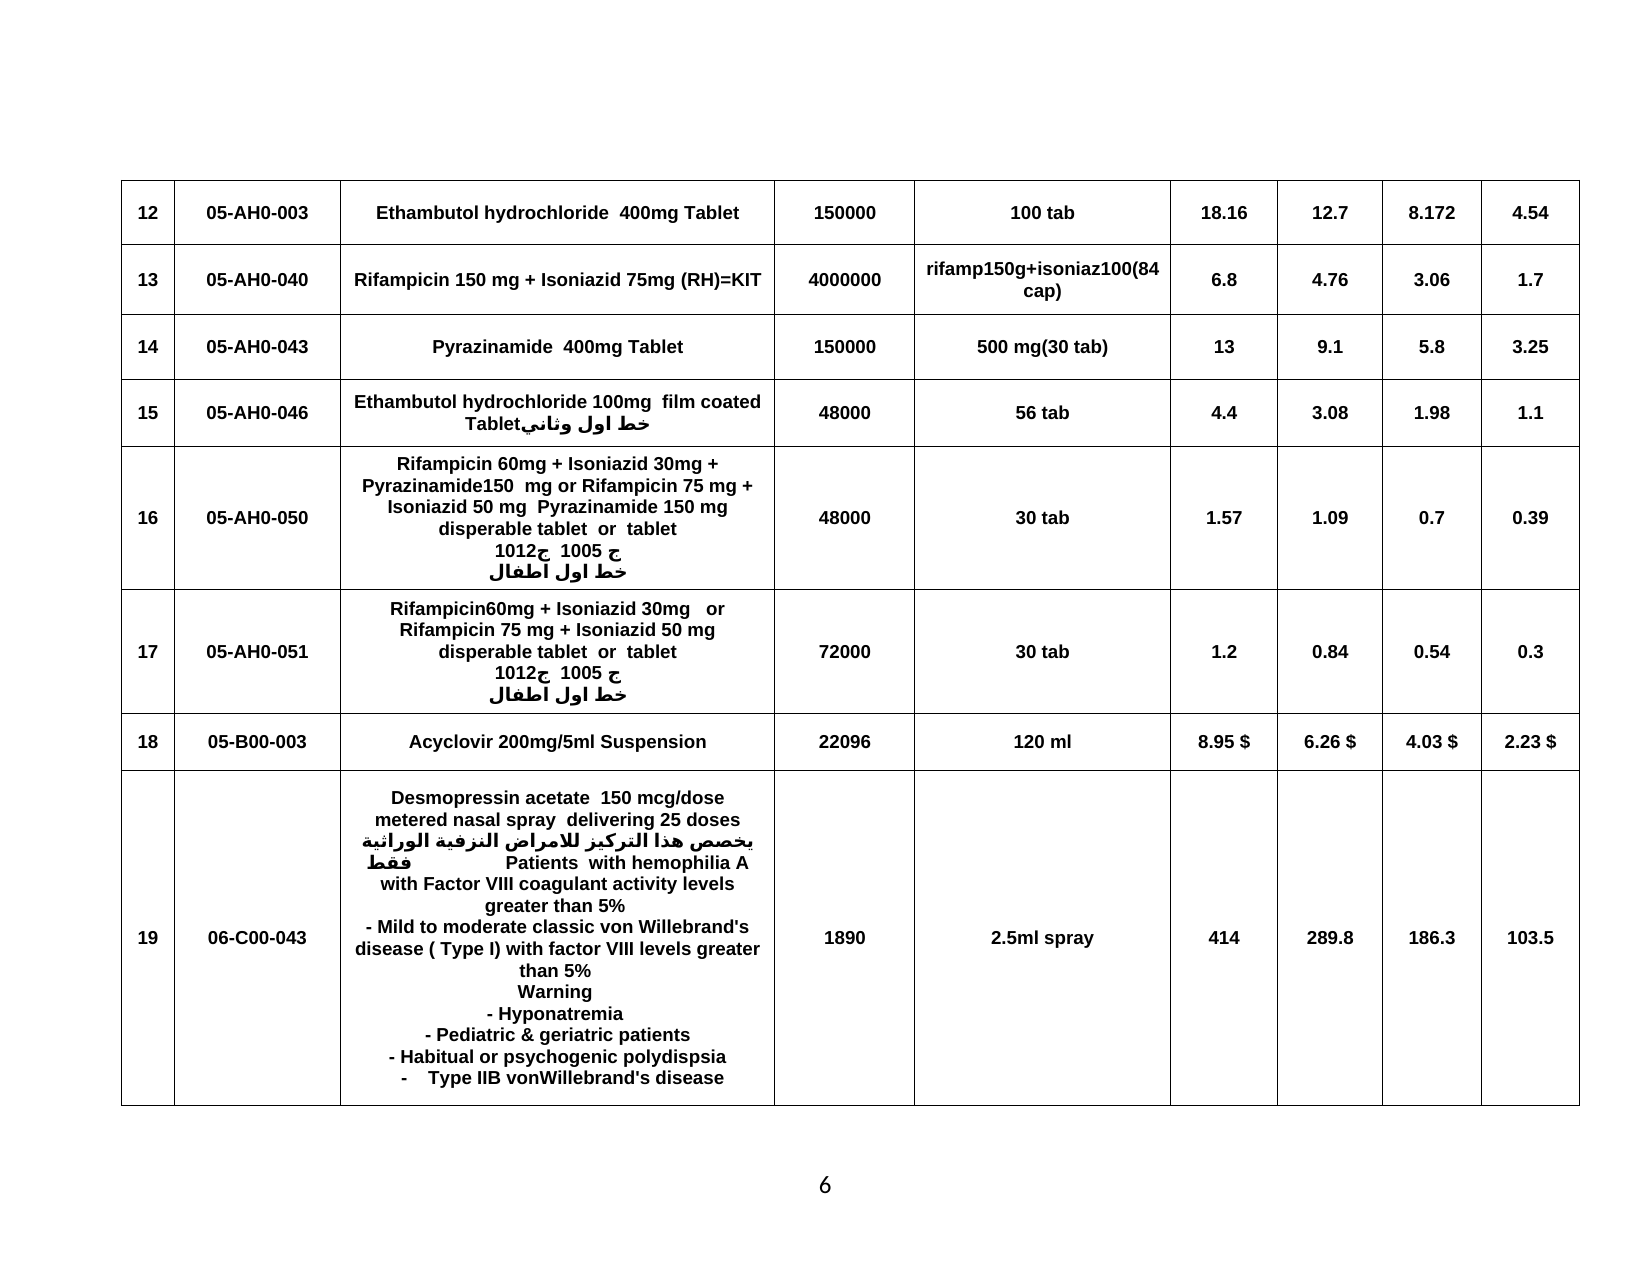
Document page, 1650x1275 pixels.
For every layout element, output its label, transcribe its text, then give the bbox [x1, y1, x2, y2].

table_cell 4.4 [1171, 380, 1277, 446]
table_cell 414 [1171, 771, 1277, 1104]
table_cell 4.76 [1278, 245, 1382, 314]
table_cell Desmopressin acetate 150 mcg/dose metered nasal spray delivering 25 doses يخصص هذا التركيز للامراض النزفية الوراثية فقط Patients with hemophilia A with Factor VIII coagulant activity levels greater than 5% - Mild to moderate classic von Willebrand's disease ( Type I) with factor VIII levels greater than 5% Warning - Hyponatremia - Pediatric & geriatric patients - Habitual or psychogenic polydispsia - Type IIB vonWillebrand's disease [341, 771, 774, 1104]
table_cell Rifampicin60mg + Isoniazid 30mg or Rifampicin 75 mg + Isoniazid 50 mg disperable tablet or tablet ج 1005 ج1012 خط اول اطفال [341, 590, 774, 713]
table_cell 4.54 [1482, 181, 1579, 244]
table_cell 2.5ml spray [915, 771, 1170, 1104]
table_cell 14 [122, 315, 174, 379]
table_cell 05-AH0-040 [175, 245, 340, 314]
table_cell 30 tab [915, 590, 1170, 713]
table_cell 30 tab [915, 447, 1170, 589]
table_cell 18 [122, 714, 174, 770]
table_cell 1.1 [1482, 380, 1579, 446]
table_cell 22096 [775, 714, 914, 770]
table_cell 1.09 [1278, 447, 1382, 589]
table_cell 1.98 [1383, 380, 1481, 446]
table_cell 05-B00-003 [175, 714, 340, 770]
table_cell 3.08 [1278, 380, 1382, 446]
table_cell Acyclovir 200mg/5ml Suspension [341, 714, 774, 770]
table_cell 05-AH0-051 [175, 590, 340, 713]
table_cell 0.54 [1383, 590, 1481, 713]
table_cell Pyrazinamide 400mg Tablet [341, 315, 774, 379]
table_cell 150000 [775, 181, 914, 244]
table_cell 8.172 [1383, 181, 1481, 244]
table_cell 05-AH0-050 [175, 447, 340, 589]
table_cell 06-C00-043 [175, 771, 340, 1104]
table_cell 120 ml [915, 714, 1170, 770]
table_cell 48000 [775, 447, 914, 589]
table_cell 13 [122, 245, 174, 314]
table_cell 150000 [775, 315, 914, 379]
table_cell 05-AH0-003 [175, 181, 340, 244]
table_cell 12 [122, 181, 174, 244]
table_cell 289.8 [1278, 771, 1382, 1104]
table_cell 5.8 [1383, 315, 1481, 379]
table_cell 0.84 [1278, 590, 1382, 713]
table_cell 1.7 [1482, 245, 1579, 314]
table_cell 0.39 [1482, 447, 1579, 589]
table_cell 56 tab [915, 380, 1170, 446]
table_cell 12.7 [1278, 181, 1382, 244]
table_cell 0.7 [1383, 447, 1481, 589]
table_cell 19 [122, 771, 174, 1104]
table_cell 3.06 [1383, 245, 1481, 314]
table_cell 1.57 [1171, 447, 1277, 589]
table_cell 9.1 [1278, 315, 1382, 379]
table_cell 13 [1171, 315, 1277, 379]
table_cell 05-AH0-043 [175, 315, 340, 379]
table_cell 2.23 $ [1482, 714, 1579, 770]
table_cell 17 [122, 590, 174, 713]
table_cell 4.03 $ [1383, 714, 1481, 770]
table_cell Ethambutol hydrochloride 100mg film coated Tabletخط اول وثاني [341, 380, 774, 446]
table_cell 16 [122, 447, 174, 589]
table_cell 3.25 [1482, 315, 1579, 379]
table_cell 0.3 [1482, 590, 1579, 713]
table_cell 6.26 $ [1278, 714, 1382, 770]
table_cell 1890 [775, 771, 914, 1104]
table_cell 100 tab [915, 181, 1170, 244]
table_cell 4000000 [775, 245, 914, 314]
table_cell 48000 [775, 380, 914, 446]
table_cell 05-AH0-046 [175, 380, 340, 446]
table_cell Ethambutol hydrochloride 400mg Tablet [341, 181, 774, 244]
table_cell 15 [122, 380, 174, 446]
table_cell 8.95 $ [1171, 714, 1277, 770]
table_cell 103.5 [1482, 771, 1579, 1104]
table_cell 6.8 [1171, 245, 1277, 314]
table_cell 1.2 [1171, 590, 1277, 713]
table_cell 500 mg(30 tab) [915, 315, 1170, 379]
table_cell 72000 [775, 590, 914, 713]
table_cell Rifampicin 60mg + Isoniazid 30mg + Pyrazinamide150 mg or Rifampicin 75 mg + Isoniazid 50 mg Pyrazinamide 150 mg disperable tablet or tablet ج 1005 ج1012 خط اول اطفال [341, 447, 774, 589]
table_cell Rifampicin 150 mg + Isoniazid 75mg (RH)=KIT [341, 245, 774, 314]
table_cell 18.16 [1171, 181, 1277, 244]
table_cell 186.3 [1383, 771, 1481, 1104]
table_cell rifamp150g+isoniaz100(84 cap) [915, 245, 1170, 314]
